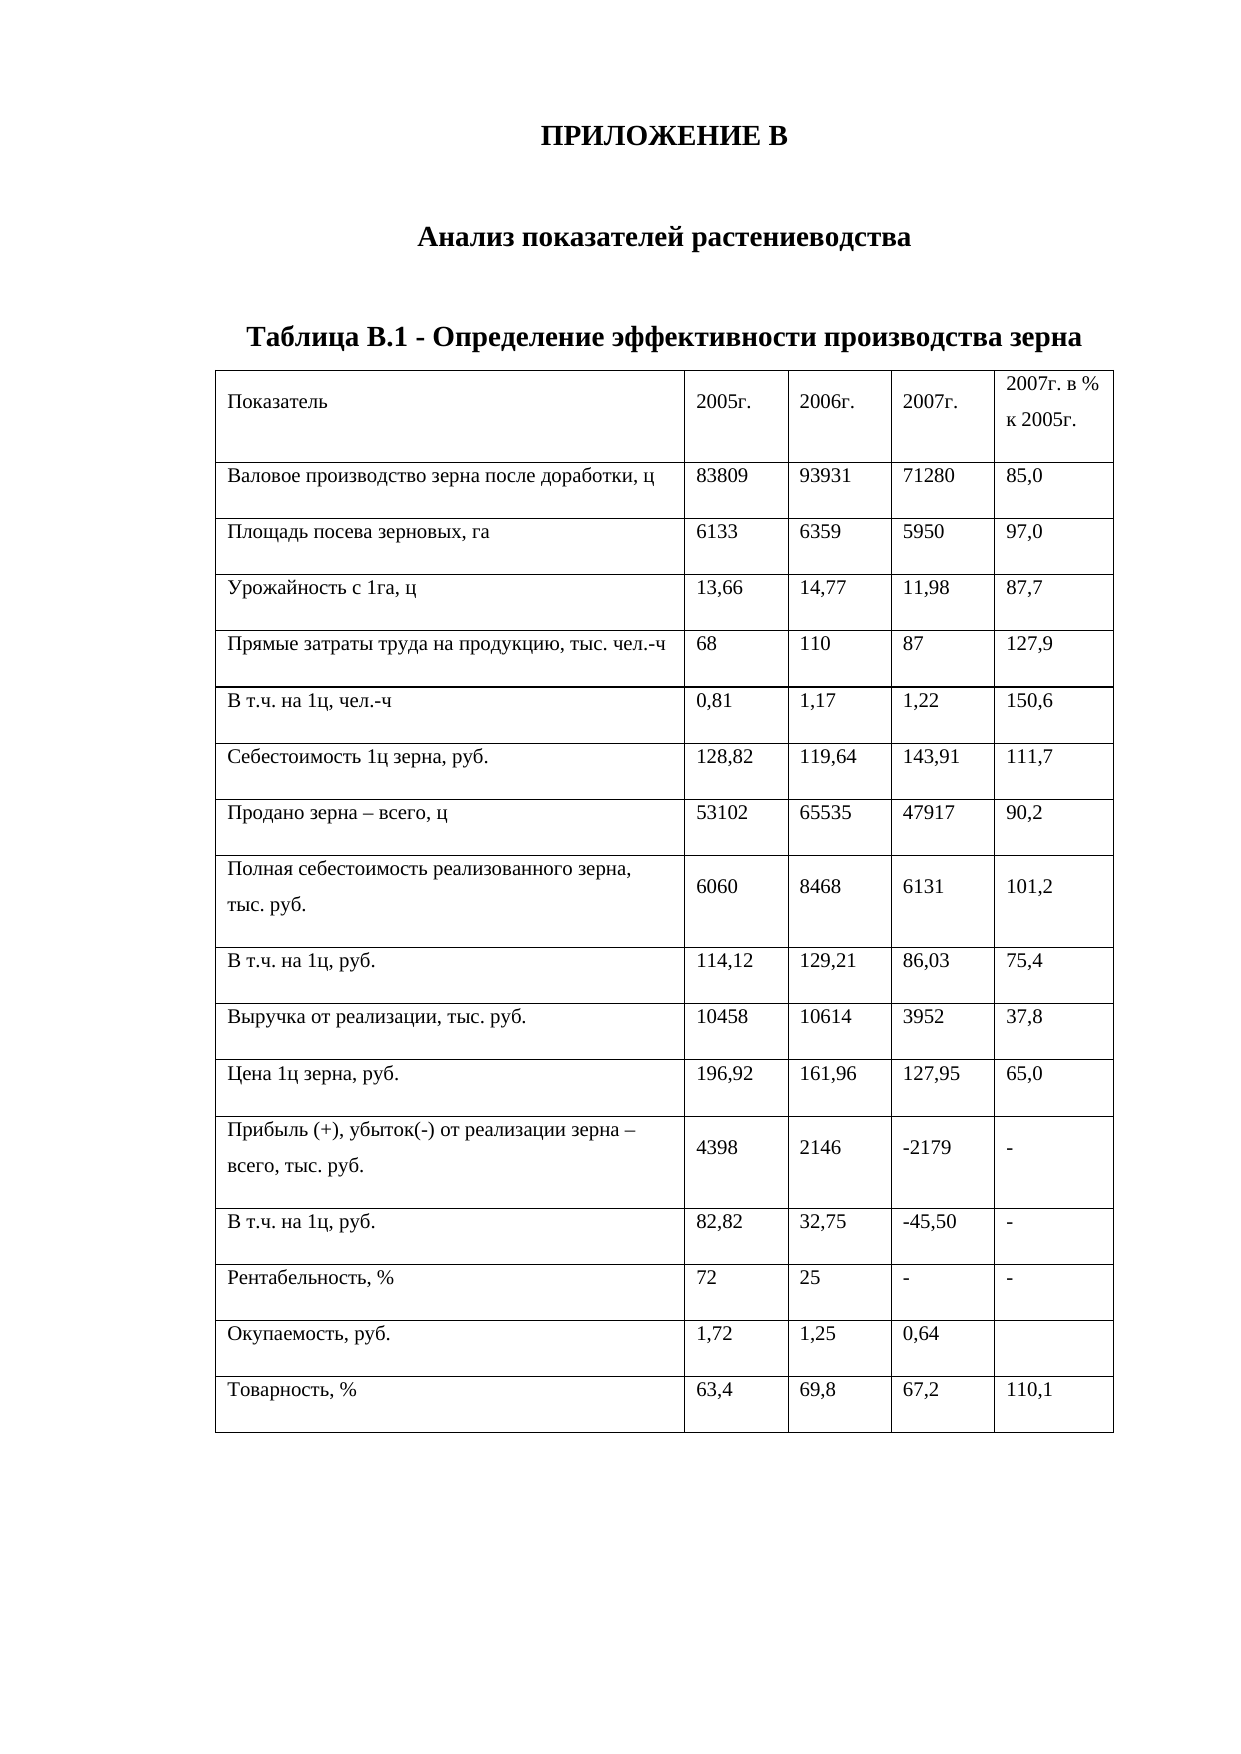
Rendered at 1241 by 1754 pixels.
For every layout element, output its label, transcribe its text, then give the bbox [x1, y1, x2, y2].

table_cell 37,8 [995, 1004, 1113, 1059]
table_cell 71280 [892, 463, 994, 518]
table_cell - [995, 1265, 1113, 1320]
table_header 2005г. [685, 371, 788, 462]
table_cell 119,64 [789, 744, 891, 799]
table_cell - [995, 1117, 1113, 1208]
table_cell -2179 [892, 1117, 994, 1208]
table_cell 127,95 [892, 1060, 994, 1116]
table_cell 6060 [685, 856, 788, 947]
table_cell В т.ч. на 1ц, чел.-ч [216, 688, 684, 743]
table_header 2006г. [789, 371, 891, 462]
table_cell 10458 [685, 1004, 788, 1059]
table_cell 87 [892, 631, 994, 686]
table_cell 65,0 [995, 1060, 1113, 1116]
table_cell 127,9 [995, 631, 1113, 686]
table_cell Себестоимость 1ц зерна, руб. [216, 744, 684, 799]
table_header Показатель [216, 371, 684, 462]
table_cell 129,21 [789, 948, 891, 1003]
table_cell 8468 [789, 856, 891, 947]
text Таблица В.1 - Определение эффективности производства зерна [177, 319, 1152, 353]
table_cell 97,0 [995, 519, 1113, 574]
table_cell 128,82 [685, 744, 788, 799]
table_cell 69,8 [789, 1377, 891, 1432]
table_cell 110,1 [995, 1377, 1113, 1432]
table_cell Выручка от реализации, тыс. руб. [216, 1004, 684, 1059]
table_cell Прибыль (+), убыток(-) от реализации зерна – всего, тыс. руб. [216, 1117, 684, 1208]
table_cell 1,72 [685, 1321, 788, 1376]
table_cell 110 [789, 631, 891, 686]
table_cell 67,2 [892, 1377, 994, 1432]
table_cell В т.ч. на 1ц, руб. [216, 948, 684, 1003]
text Анализ показателей растениеводства [177, 219, 1152, 252]
table_cell 1,17 [789, 688, 891, 743]
table_cell 82,82 [685, 1209, 788, 1264]
table_cell 13,66 [685, 575, 788, 630]
table_cell 10614 [789, 1004, 891, 1059]
table_cell Валовое производство зерна после доработки, ц [216, 463, 684, 518]
table_cell - [892, 1265, 994, 1320]
text ПРИЛОЖЕНИЕ В [177, 118, 1152, 152]
table_cell 11,98 [892, 575, 994, 630]
table_cell 65535 [789, 800, 891, 855]
table_cell 2146 [789, 1117, 891, 1208]
table_cell 83809 [685, 463, 788, 518]
table_cell 4398 [685, 1117, 788, 1208]
table_cell 6359 [789, 519, 891, 574]
table_cell [995, 1321, 1113, 1376]
table_cell 3952 [892, 1004, 994, 1059]
table_cell 143,91 [892, 744, 994, 799]
table_cell 86,03 [892, 948, 994, 1003]
table_cell 14,77 [789, 575, 891, 630]
table_cell 114,12 [685, 948, 788, 1003]
table_cell -45,50 [892, 1209, 994, 1264]
table_cell 93931 [789, 463, 891, 518]
table_cell 63,4 [685, 1377, 788, 1432]
table_cell 0,64 [892, 1321, 994, 1376]
table_cell - [995, 1209, 1113, 1264]
table_cell 111,7 [995, 744, 1113, 799]
table_cell В т.ч. на 1ц, руб. [216, 1209, 684, 1264]
table_cell 196,92 [685, 1060, 788, 1116]
table_cell 0,81 [685, 688, 788, 743]
table_cell 150,6 [995, 688, 1113, 743]
table_cell 1,25 [789, 1321, 891, 1376]
table_cell 25 [789, 1265, 891, 1320]
table_cell 85,0 [995, 463, 1113, 518]
table_cell 75,4 [995, 948, 1113, 1003]
table_cell Окупаемость, руб. [216, 1321, 684, 1376]
table_cell 47917 [892, 800, 994, 855]
table_cell 101,2 [995, 856, 1113, 947]
table_cell 87,7 [995, 575, 1113, 630]
table_cell Рентабельность, % [216, 1265, 684, 1320]
table_cell 1,22 [892, 688, 994, 743]
table_cell 90,2 [995, 800, 1113, 855]
table_header 2007г. [892, 371, 994, 462]
table_cell 68 [685, 631, 788, 686]
table_cell 161,96 [789, 1060, 891, 1116]
table_cell Товарность, % [216, 1377, 684, 1432]
table_cell Площадь посева зерновых, га [216, 519, 684, 574]
table_cell Полная себестоимость реализованного зерна, тыс. руб. [216, 856, 684, 947]
table_cell Прямые затраты труда на продукцию, тыс. чел.-ч [216, 631, 684, 686]
table_cell Урожайность с 1га, ц [216, 575, 684, 630]
table_cell Цена 1ц зерна, руб. [216, 1060, 684, 1116]
table_cell 72 [685, 1265, 788, 1320]
table_header 2007г. в % к 2005г. [995, 371, 1113, 462]
table_cell 5950 [892, 519, 994, 574]
table_cell 6131 [892, 856, 994, 947]
table_cell 32,75 [789, 1209, 891, 1264]
table_cell Продано зерна – всего, ц [216, 800, 684, 855]
table_cell 53102 [685, 800, 788, 855]
table_cell 6133 [685, 519, 788, 574]
